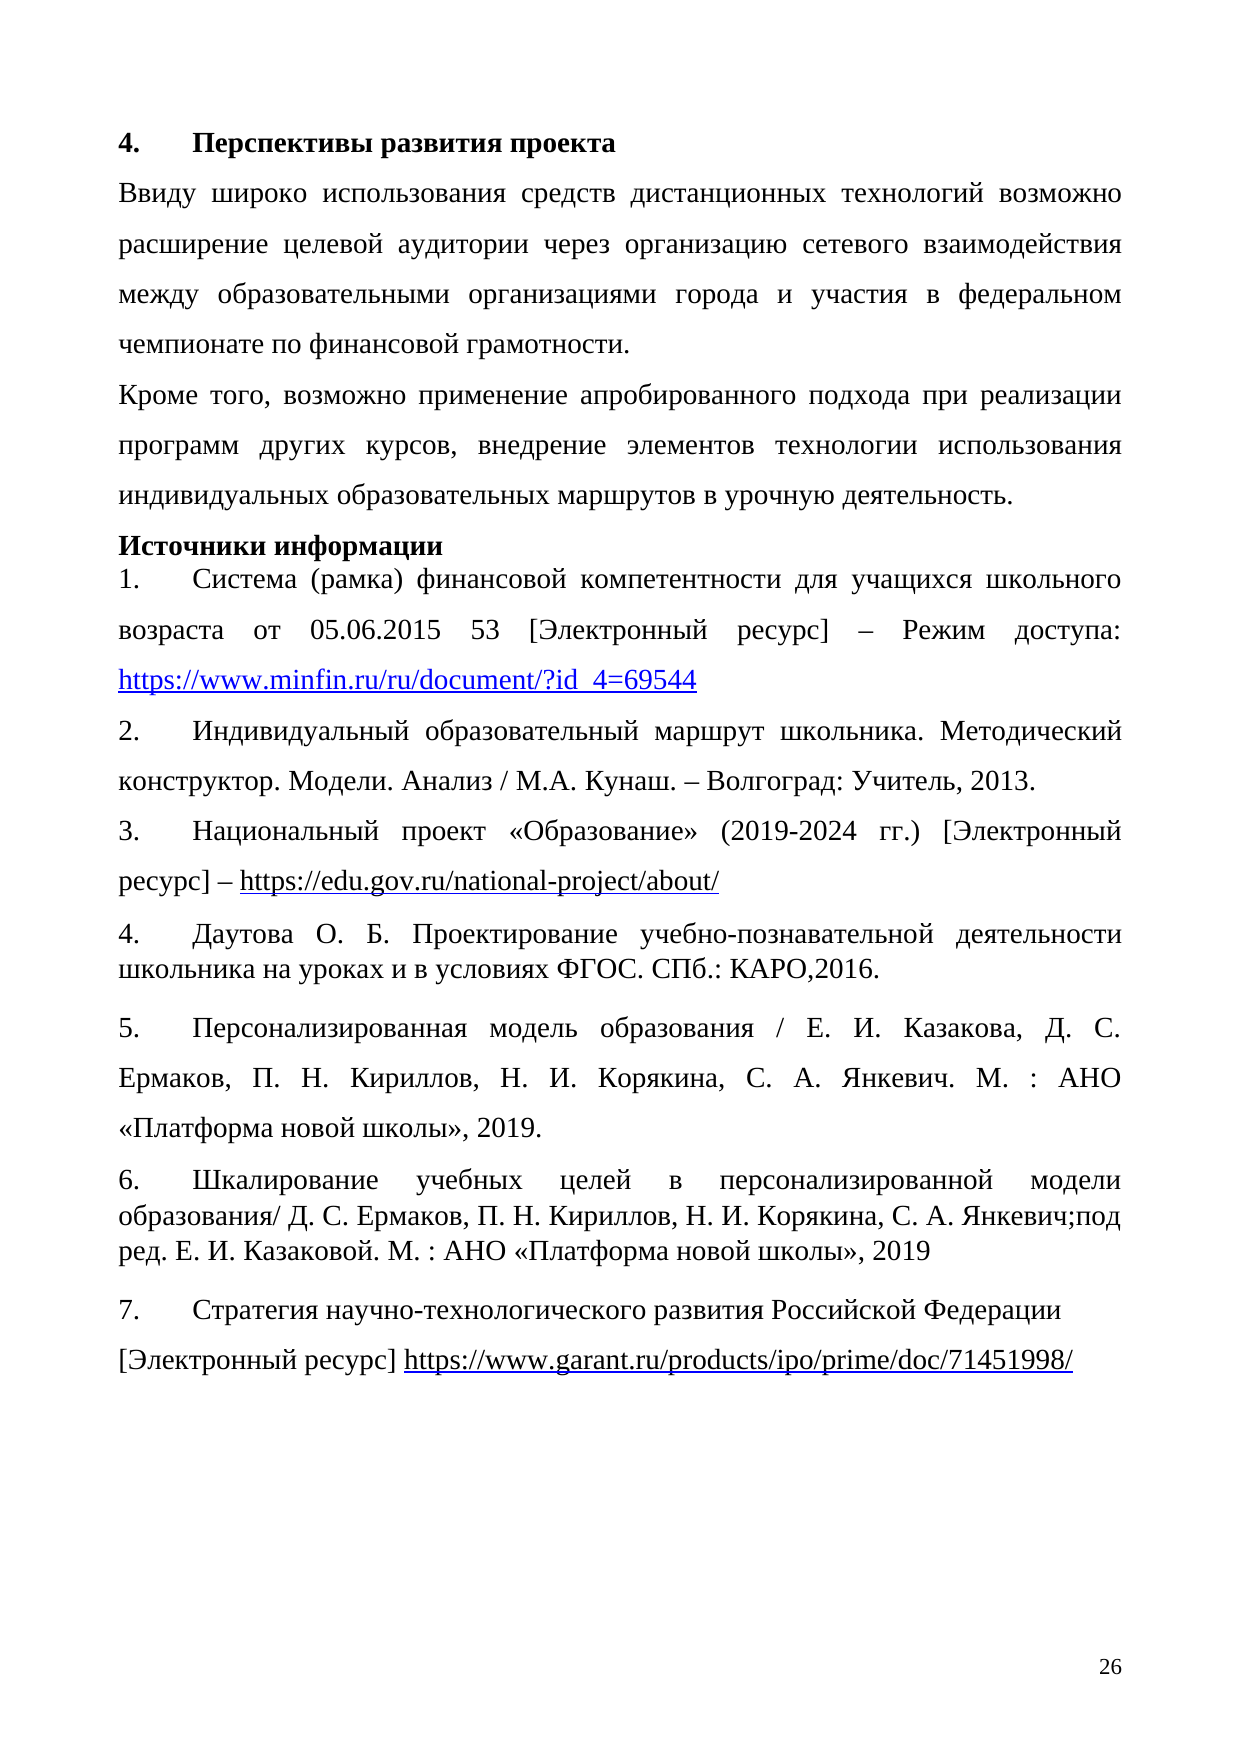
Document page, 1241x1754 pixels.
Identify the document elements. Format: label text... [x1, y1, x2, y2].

subtitle Источники информации [118, 528, 1122, 562]
list Даутова О. Б. Проектирование учебно-познавательной деятельности школьника на уроках и в условиях ФГОС. СПб.: КАРО,2016. [118, 914, 1122, 985]
list Шкалирование учебных целей в персонализированной модели образования/ Д. С. Ермаков, П. Н. Кириллов, Н. И. Корякина, С. А. Янкевич; под ред. Е. И. Казаковой. М. : АНО «Платформа новой школы», 2019 [118, 1161, 1122, 1267]
list Индивидуальный образовательный маршрут школьника. Методический конструктор. Модели. Анализ / М.А. Кунаш. – Волгоград: Учитель, 2013. [118, 713, 1122, 796]
subtitle Перспективы развития проекта [118, 126, 1122, 159]
text Ввиду широко использования средств дистанционных технологий возможно расширение целевой аудитории через организацию сетевого взаимодействия между образовательными организациями города и участия в федеральном чемпионате по финансовой грамотности. [118, 176, 1122, 360]
text Кроме того, возможно применение апробированного подхода при реализации программ других курсов, внедрение элементов технологии использования индивидуальных образовательных маршрутов в урочную деятельность. [118, 377, 1122, 511]
list Национальный проект «Образование» (2019-2024 гг.) [Электронный ресурс] – https://edu.gov.ru/national-project/about/ [118, 813, 1122, 897]
list Система (рамка) финансовой компетентности для учащихся школьного возраста от 05.06.2015 53 [Электронный ресурс] – Режим доступа: https://www.minfin.ru/ru/document/?id_4=69544 [118, 562, 1122, 696]
list Стратегия научно-технологического развития Российской Федерации [Электронный ресурс] https://www.garant.ru/products/ipo/prime/doc/71451998/ [118, 1292, 1122, 1376]
list Персонализированная модель образования / Е. И. Казакова, Д. С. Ермаков, П. Н. Кириллов, Н. И. Корякина, С. А. Янкевич. М. : АНО «Платформа новой школы», 2019. [118, 1010, 1122, 1144]
